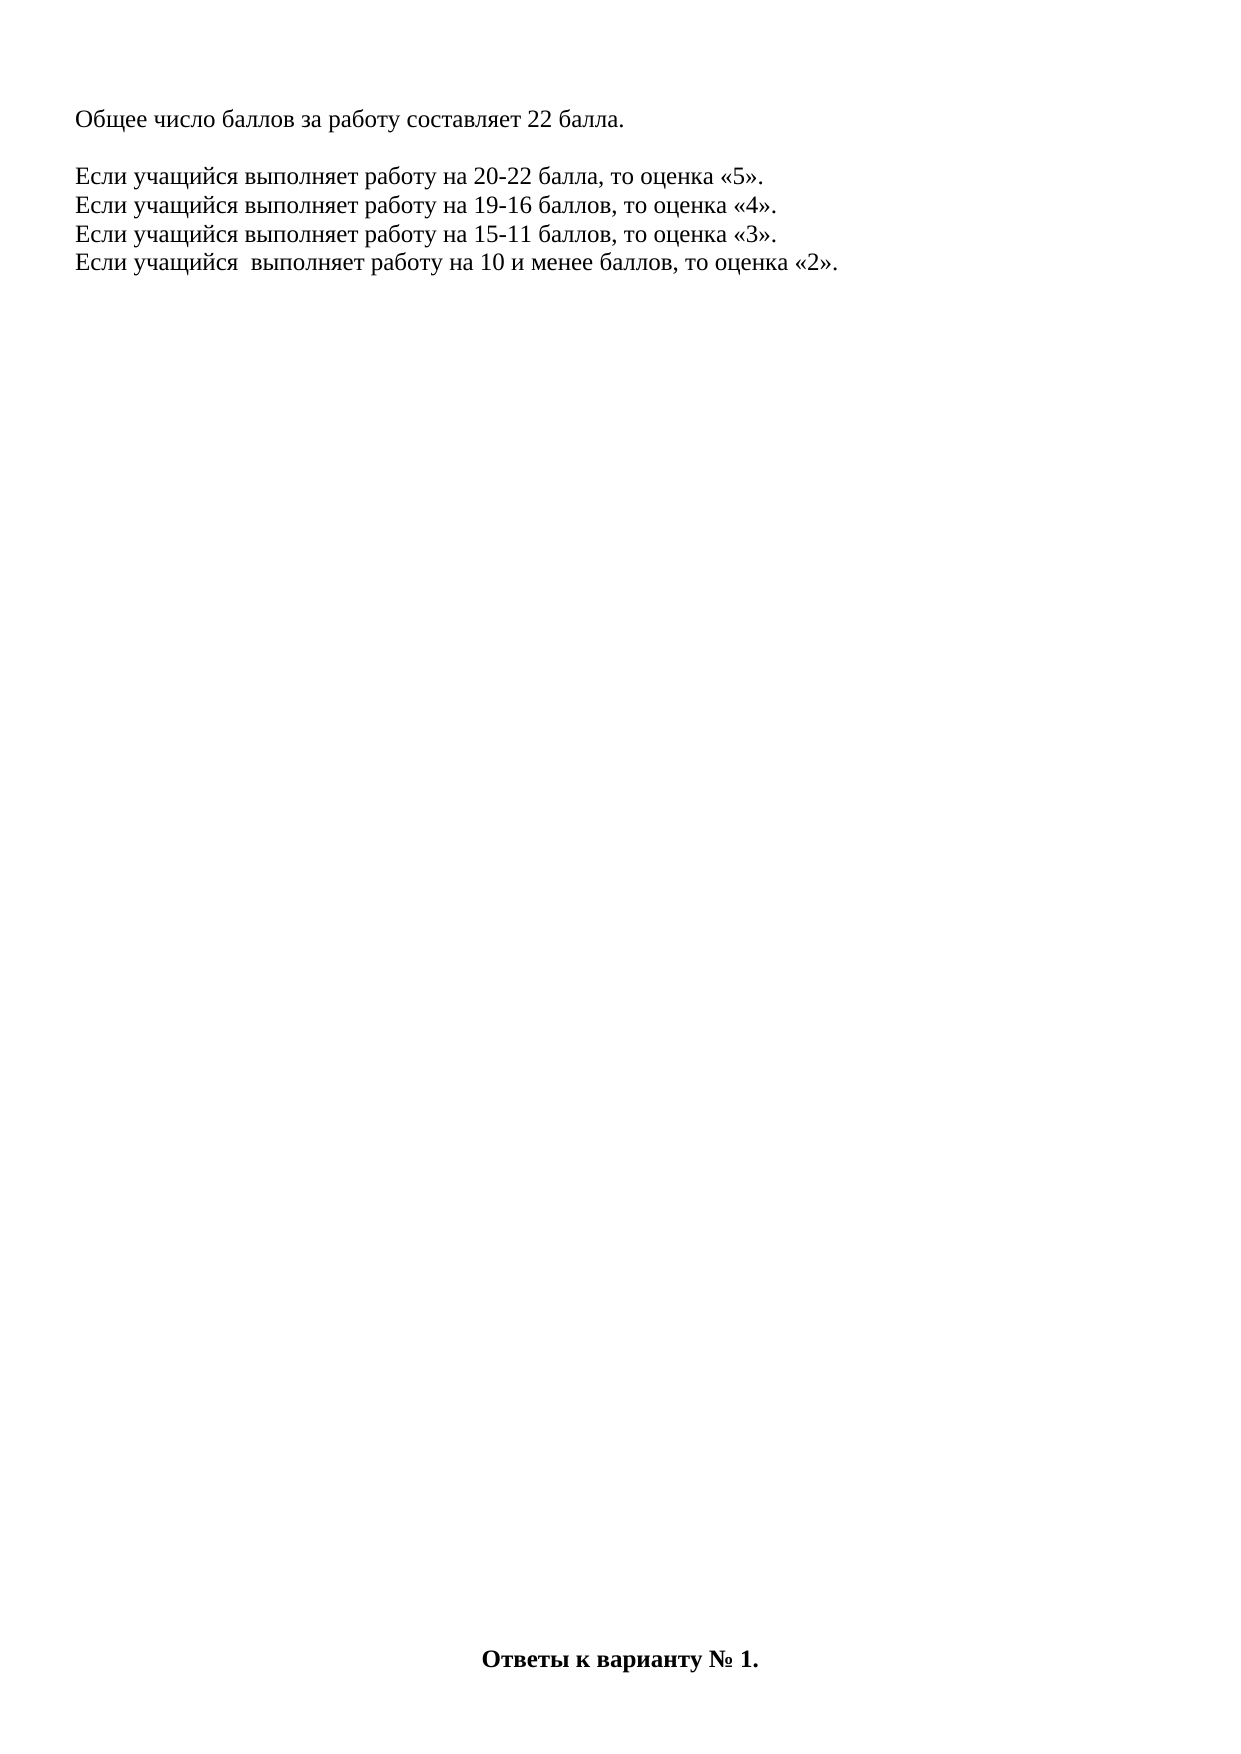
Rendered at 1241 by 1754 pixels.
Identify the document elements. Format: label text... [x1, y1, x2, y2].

text Если учащийся выполняет работу на 20-22 балла, то оценка «5». [75, 161, 1165, 190]
text Если учащийся выполняет работу на 10 и менее баллов, то оценка «2». [75, 247, 1165, 276]
text Если учащийся выполняет работу на 15-11 баллов, то оценка «3». [75, 219, 1165, 247]
text Общее число баллов за работу составляет 22 балла. [75, 104, 1165, 132]
text Если учащийся выполняет работу на 19-16 баллов, то оценка «4». [75, 190, 1165, 219]
list Ответы к варианту № 1. [75, 1644, 1165, 1673]
